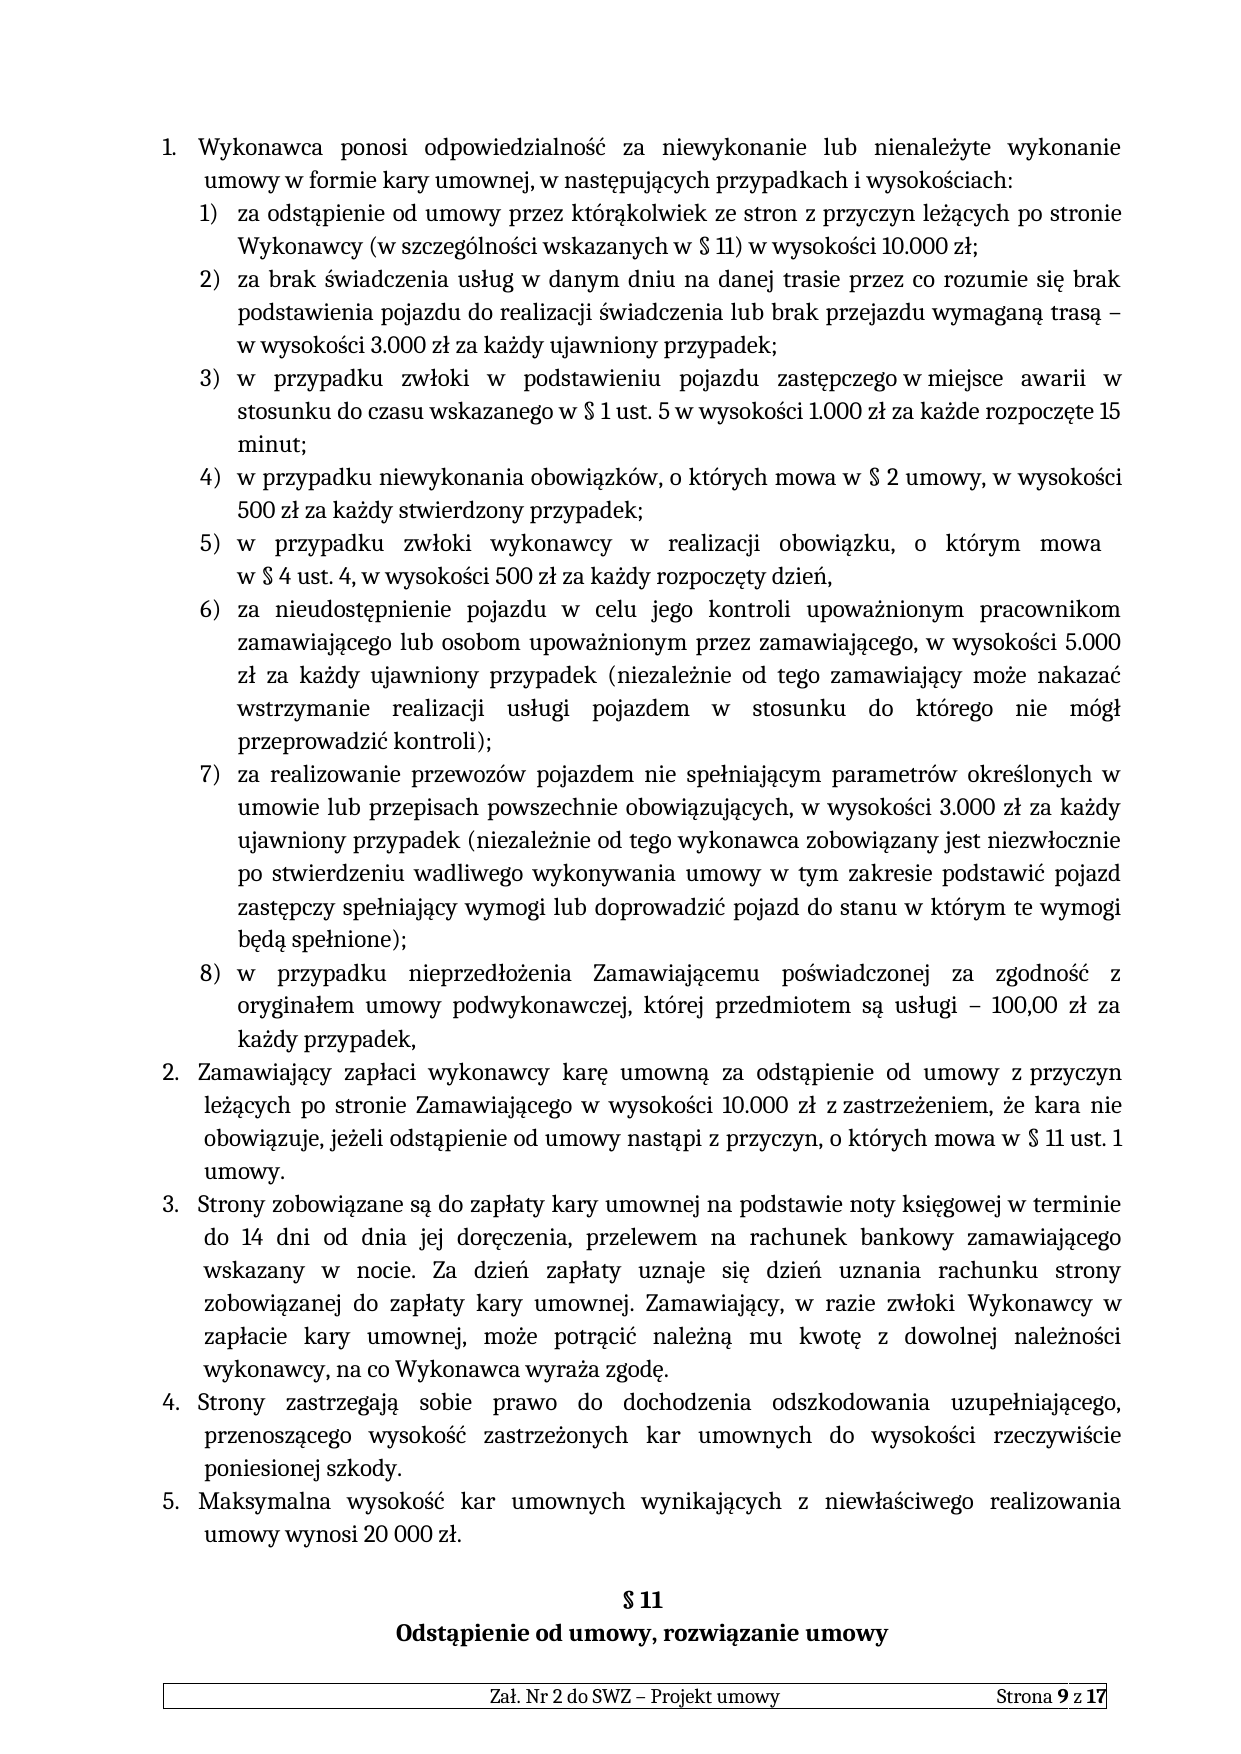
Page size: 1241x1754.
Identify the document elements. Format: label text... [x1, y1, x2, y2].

list za brak świadczenia usług w danym dniu na danej trasie przez co rozumie się brak podstawienia pojazdu do realizacji świadczenia lub brak przejazdu wymaganą trasą – w wysokości 3.000 zł za każdy ujawniony przypadek; [200, 265, 1122, 360]
list za odstąpienie od umowy przez którąkolwiek ze stron z przyczyn leżących po stronie Wykonawcy (w szczególności wskazanych w § 11) w wysokości 10.000 zł; [200, 199, 1122, 261]
list Maksymalna wysokość kar umownych wynikających z niewłaściwego realizowania umowy wynosi 20 000 zł. [162, 1487, 1122, 1548]
list za nieudostępnienie pojazdu w celu jego kontroli upoważnionym pracownikom zamawiającego lub osobom upoważnionym przez zamawiającego, w wysokości 5.000 zł za każdy ujawniony przypadek (niezależnie od tego zamawiający może nakazać wstrzymanie realizacji usługi pojazdem w stosunku do którego nie mógł przeprowadzić kontroli); [200, 595, 1122, 756]
list za realizowanie przewozów pojazdem nie spełniającym parametrów określonych w umowie lub przepisach powszechnie obowiązujących, w wysokości 3.000 zł za każdy ujawniony przypadek (niezależnie od tego wykonawca zobowiązany jest niezwłocznie po stwierdzeniu wadliwego wykonywania umowy w tym zakresie podstawić pojazd zastępczy spełniający wymogi lub doprowadzić pojazd do stanu w którym te wymogi będą spełnione); [200, 760, 1122, 954]
list w przypadku nieprzedłożenia Zamawiającemu poświadczonej za zgodność z oryginałem umowy podwykonawczej, której przedmiotem są usługi – 100,00 zł za każdy przypadek, [200, 958, 1122, 1053]
list Odstąpienie od umowy, rozwiązanie umowy [162, 1619, 1122, 1648]
list § 11 [162, 1586, 1122, 1614]
list Zamawiający zapłaci wykonawcy karę umowną za odstąpienie od umowy z przyczyn leżących po stronie Zamawiającego w wysokości 10.000 zł z zastrzeżeniem, że kara nie obowiązuje, jeżeli odstąpienie od umowy nastąpi z przyczyn, o których mowa w § 11 ust. 1 umowy. [162, 1057, 1122, 1185]
list w przypadku niewykonania obowiązków, o których mowa w § 2 umowy, w wysokości 500 zł za każdy stwierdzony przypadek; [200, 463, 1122, 525]
list Wykonawca ponosi odpowiedzialność za niewykonanie lub nienależyte wykonanie umowy w formie kary umownej, w następujących przypadkach i wysokościach: [162, 133, 1122, 195]
list w przypadku zwłoki wykonawcy w realizacji obowiązku, o którym mowa w § 4 ust. 4, w wysokości 500 zł za każdy rozpoczęty dzień, [200, 529, 1122, 591]
list w przypadku zwłoki w podstawieniu pojazdu zastępczego w miejsce awarii w stosunku do czasu wskazanego w § 1 ust. 5 w wysokości 1.000 zł za każde rozpoczęte 15 minut; [200, 364, 1122, 459]
list Strony zastrzegają sobie prawo do dochodzenia odszkodowania uzupełniającego, przenoszącego wysokość zastrzeżonych kar umownych do wysokości rzeczywiście poniesionej szkody. [162, 1388, 1122, 1482]
list Strony zobowiązane są do zapłaty kary umownej na podstawie noty księgowej w terminie do 14 dni od dnia jej doręczenia, przelewem na rachunek bankowy zamawiającego wskazany w nocie. Za dzień zapłaty uznaje się dzień uznania rachunku strony zobowiązanej do zapłaty kary umownej. Zamawiający, w razie zwłoki Wykonawcy w zapłacie kary umownej, może potrącić należną mu kwotę z dowolnej należności wykonawcy, na co Wykonawca wyraża zgodę. [162, 1189, 1122, 1383]
